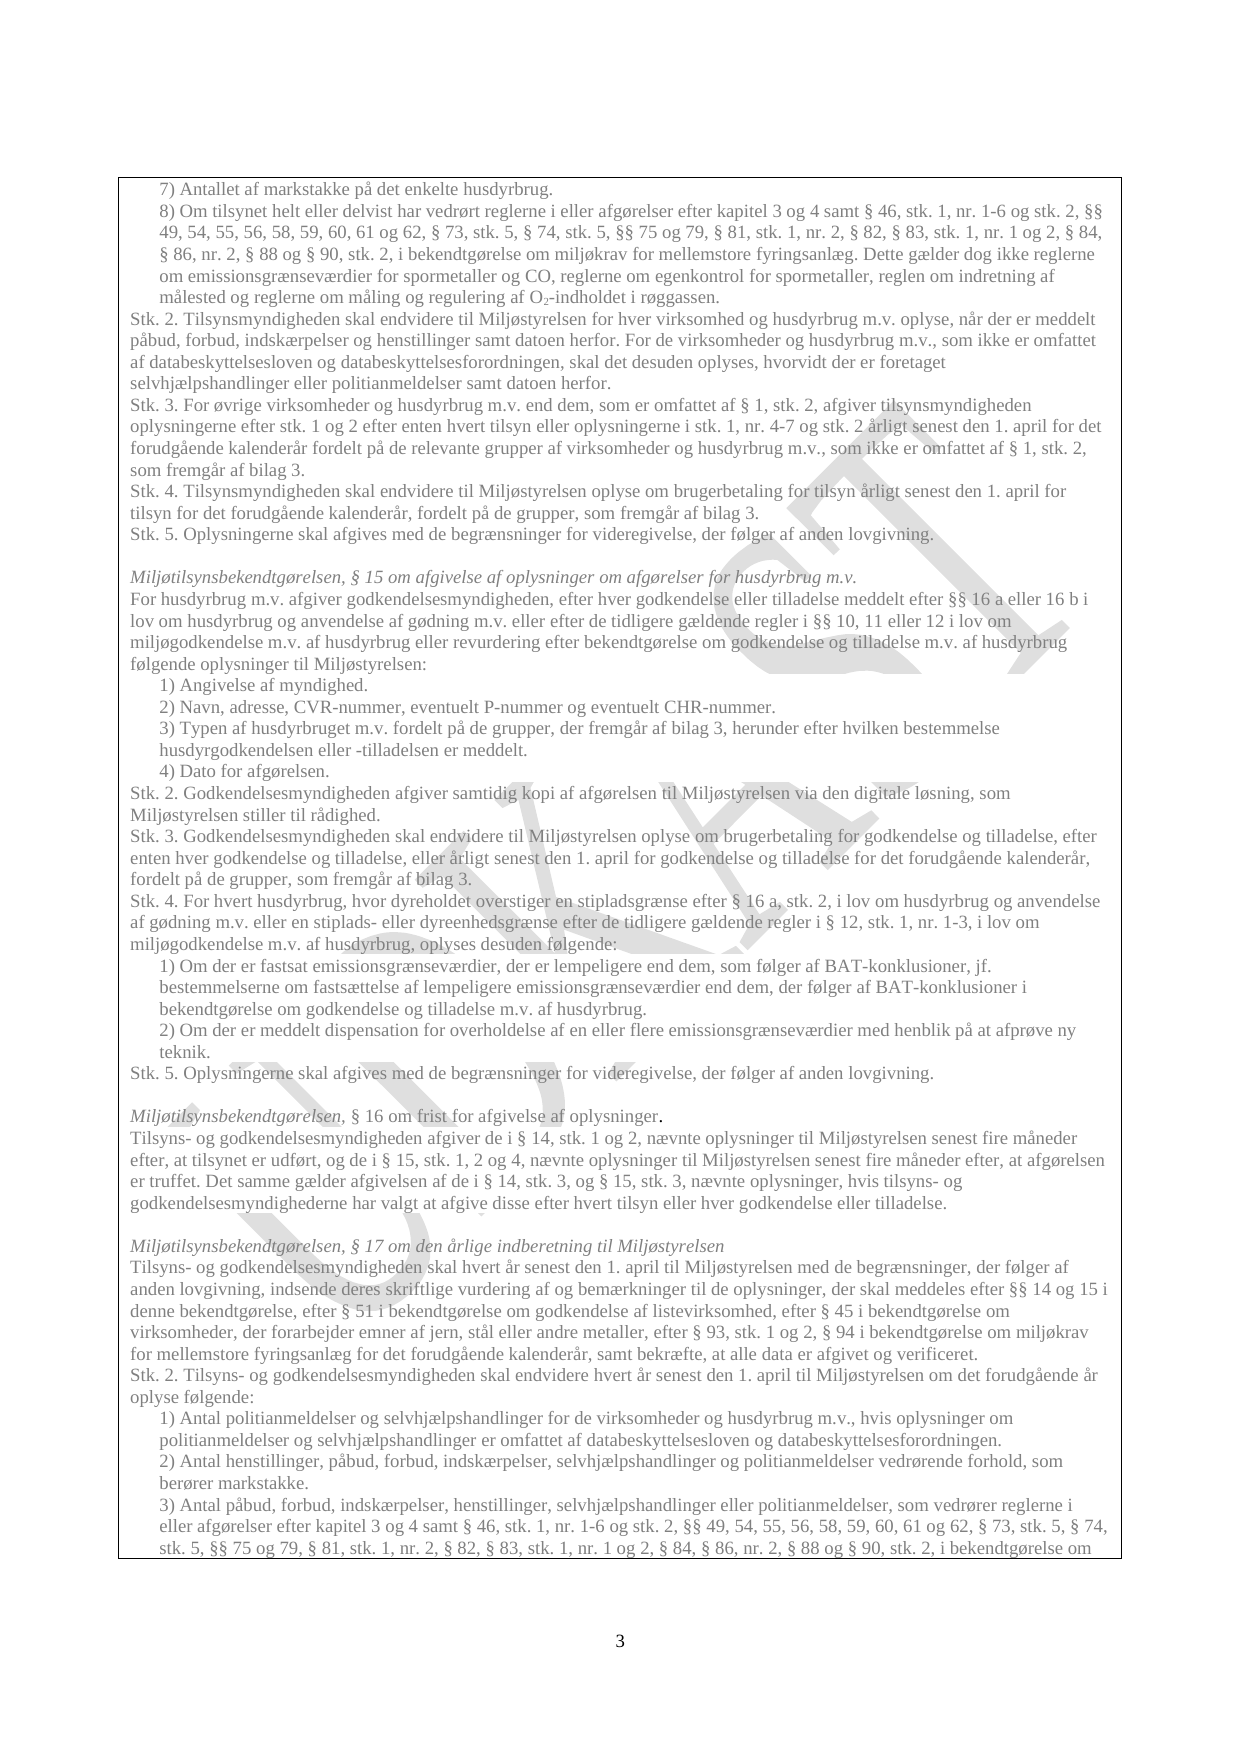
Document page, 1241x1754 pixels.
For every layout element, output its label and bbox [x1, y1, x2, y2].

table_cell [119, 178, 1121, 1558]
